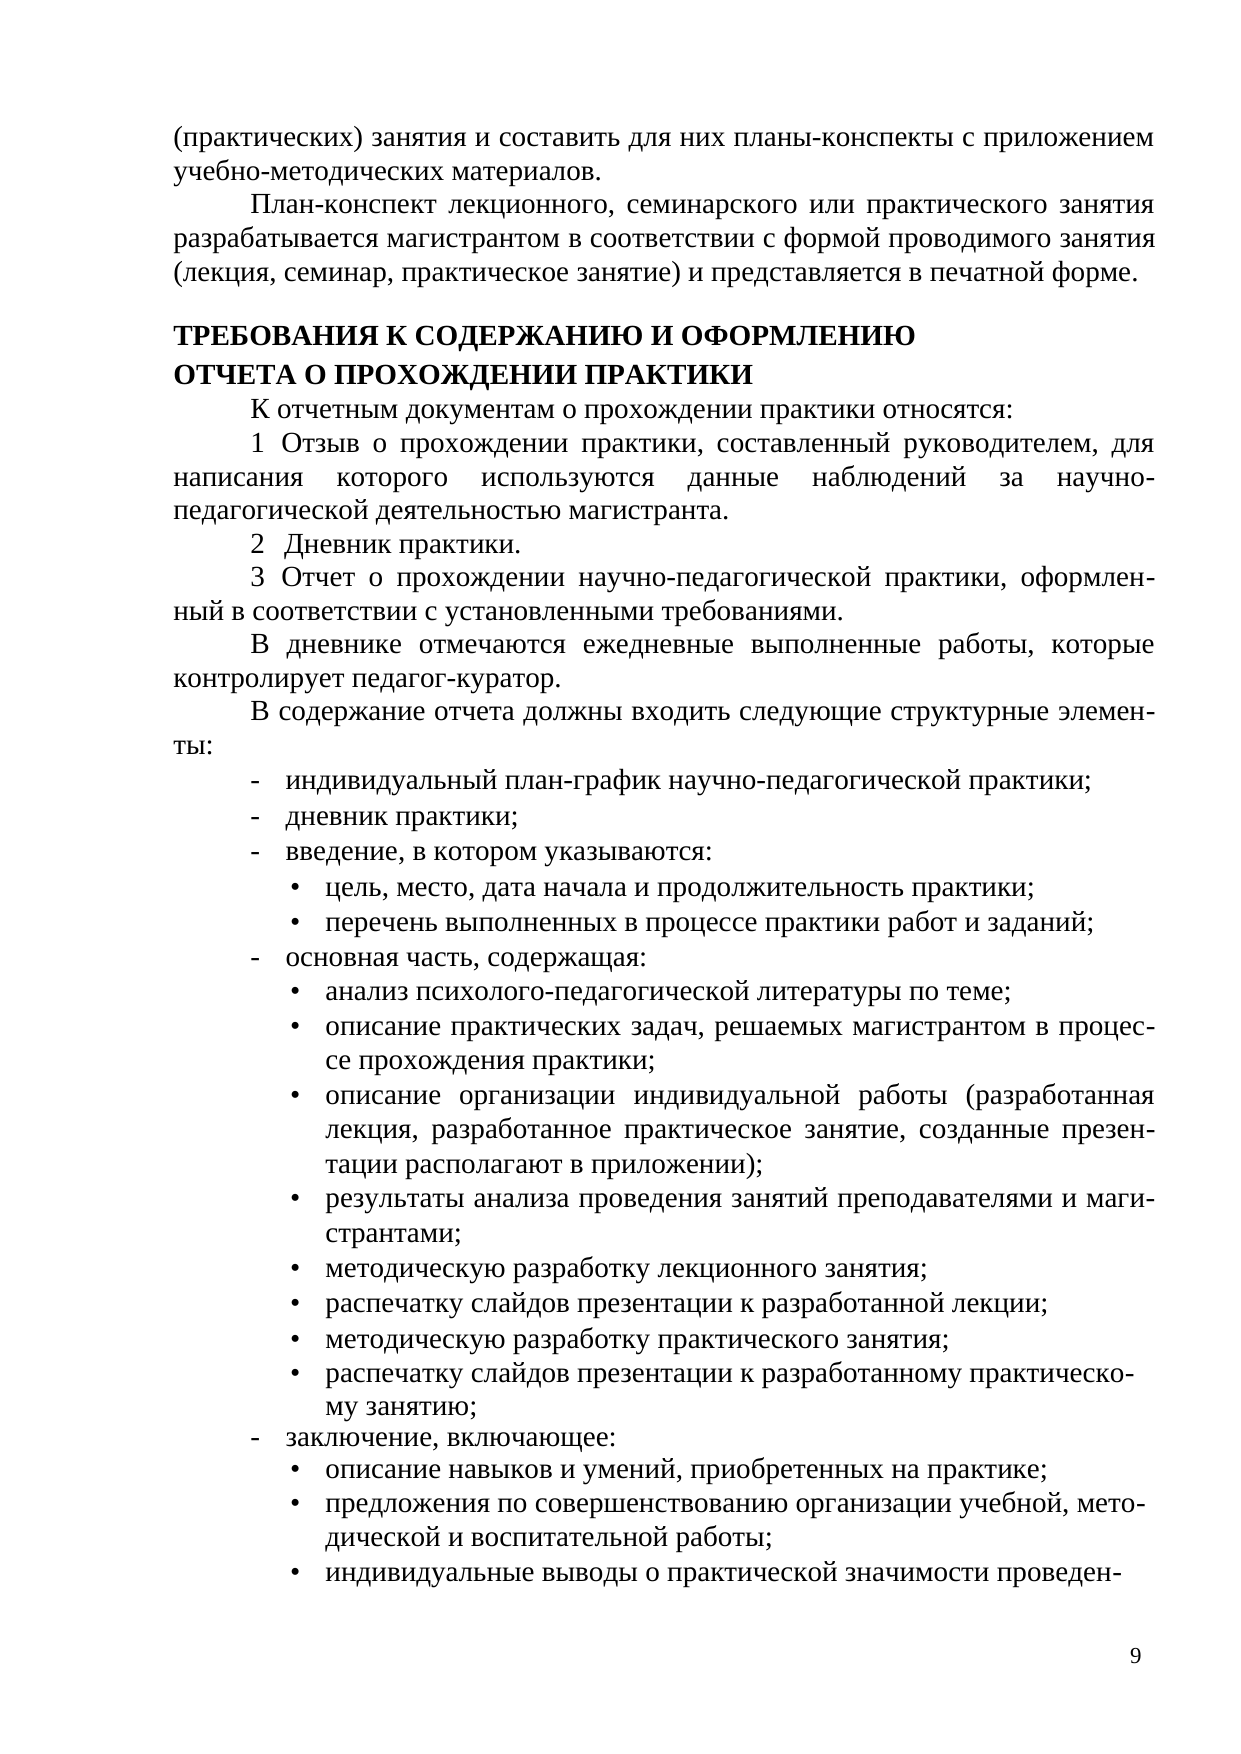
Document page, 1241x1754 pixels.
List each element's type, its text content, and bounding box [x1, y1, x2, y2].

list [290, 1554, 1155, 1588]
list распечатку слайдов презентации к разработанной лекции; [290, 1284, 1155, 1320]
list результаты анализа проведения занятий преподавателями и магистрантами; [290, 1180, 1155, 1249]
list заключение, включающее: [173, 1423, 1155, 1452]
list индивидуальный план-график научно-педагогической практики; [173, 761, 1155, 797]
list предложения по совершенствованию организации учебной, методической и воспитательной работы; [290, 1485, 1155, 1554]
list перечень выполненных в процессе практики работ и заданий; [290, 903, 1155, 939]
list Дневник практики. [173, 526, 1155, 560]
list цель, место, дата начала и продолжительность практики; [290, 868, 1155, 903]
list описание организации индивидуальной работы (разработанная лекция, разработанное практическое занятие, созданные презентации располагают в приложении); [290, 1077, 1155, 1180]
list анализ психолого-педагогической литературы по теме; [290, 973, 1155, 1008]
list распечатку слайдов презентации к разработанному практическому занятию; [290, 1356, 1155, 1423]
list основная часть, содержащая: [173, 939, 1155, 973]
list методическую разработку практического занятия; [290, 1320, 1155, 1356]
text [173, 120, 1155, 187]
text План-конспект лекционного, семинарского или практического занятия разрабатывается магистрантом в соответствии с формой проводимого занятия (лекция, семинар, практическое занятие) и представляется в печатной форме. [173, 187, 1155, 288]
text В содержание отчета должны входить следующие структурные элементы: [173, 694, 1155, 761]
list описание навыков и умений, приобретенных на практике; [290, 1456, 1155, 1485]
text ТРЕБОВАНИЯ К СОДЕРЖАНИЮ И ОФОРМЛЕНИЮ ОТЧЕТА О ПРОХОЖДЕНИИ ПРАКТИКИ [173, 315, 924, 392]
list описание практических задач, решаемых магистрантом в процессе прохождения практики; [290, 1008, 1155, 1077]
list дневник практики; [173, 797, 1155, 832]
list методическую разработку лекционного занятия; [290, 1249, 1155, 1284]
list Отчет о прохождении научно-педагогической практики, оформленный в соответствии с установленными требованиями. [173, 560, 1155, 627]
list введение, в котором указываются: [173, 832, 1155, 868]
text К отчетным документам о прохождении практики относятся: [173, 392, 1155, 426]
list Отзыв о прохождении практики, составленный руководителем, для написания которого используются данные наблюдений за научнопедагогической деятельностью магистранта. [173, 426, 1155, 526]
text В дневнике отмечаются ежедневные выполненные работы, которые контролирует педагог-куратор. [173, 627, 1155, 694]
